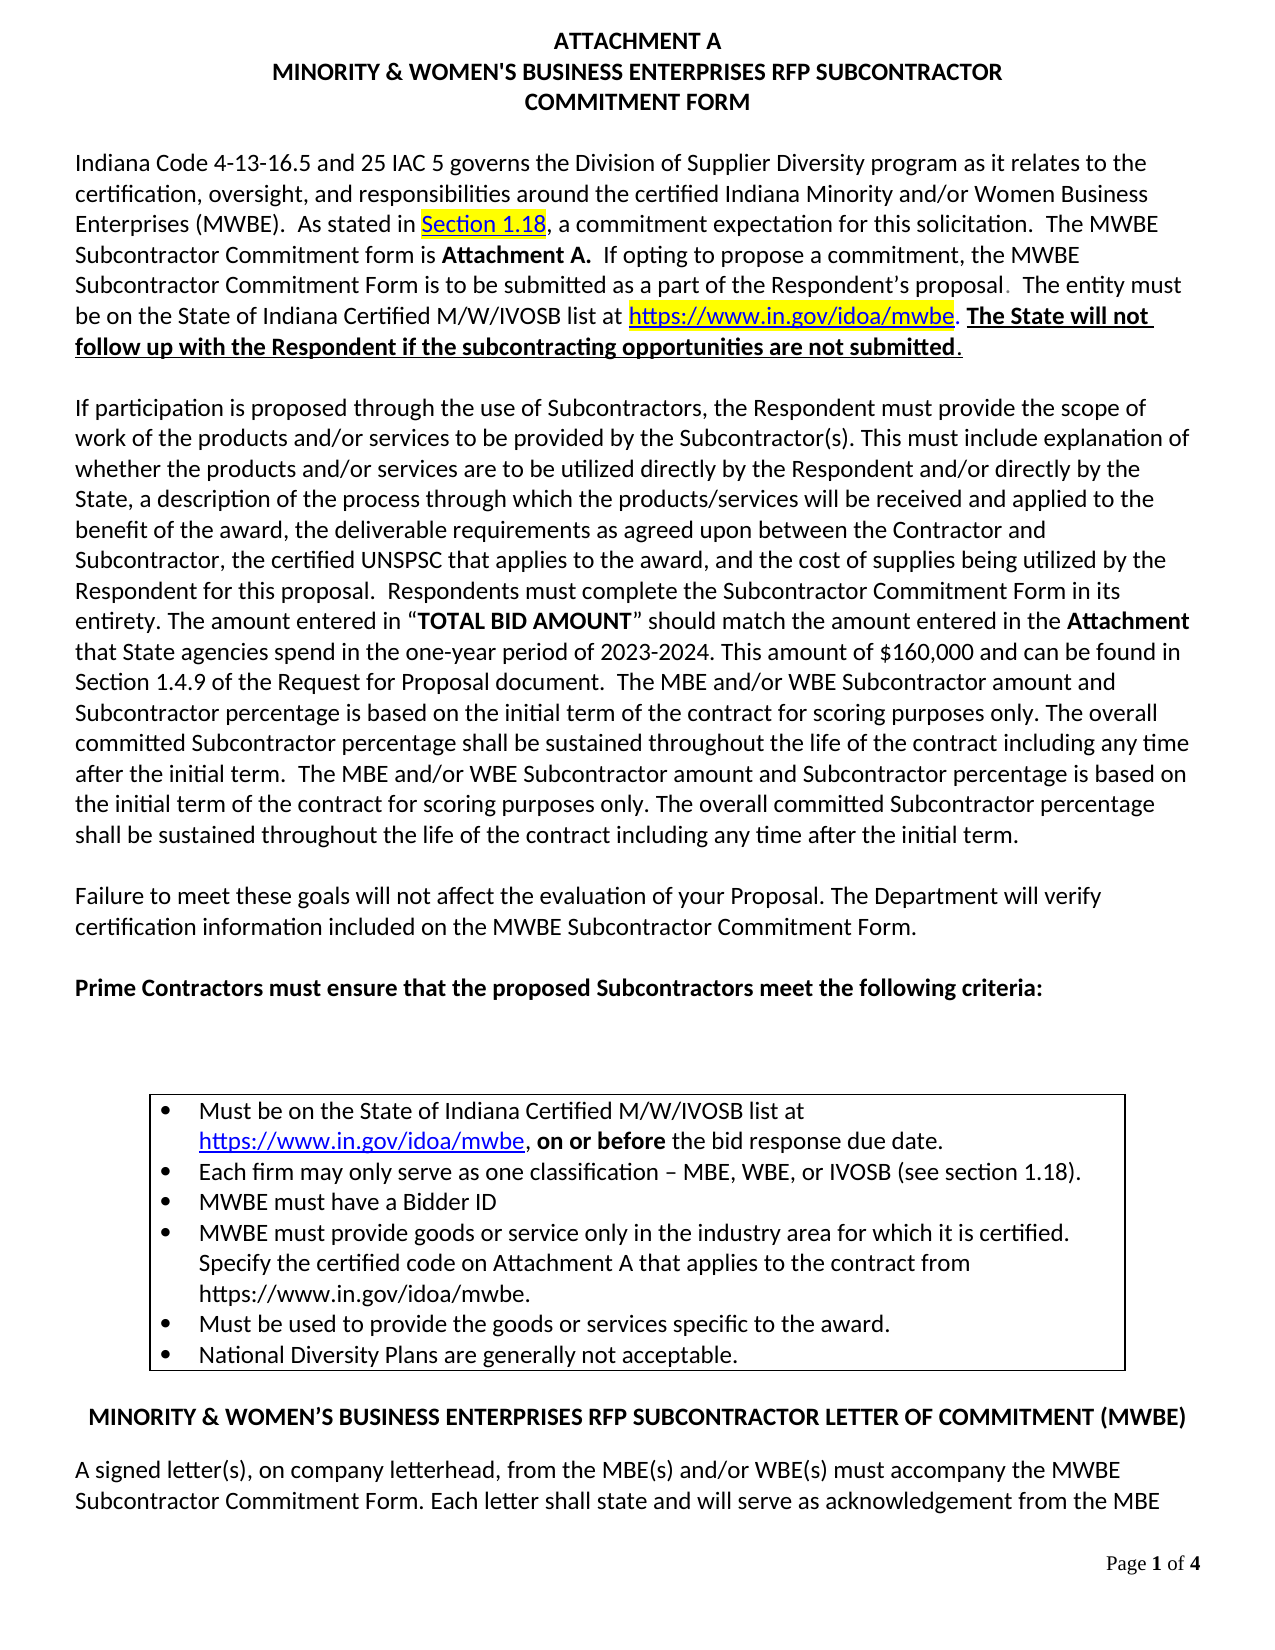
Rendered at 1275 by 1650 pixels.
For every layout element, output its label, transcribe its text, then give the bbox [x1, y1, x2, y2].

table_header Must be on the State of Indiana Certified M/W/IVOSB list at https://www.in.gov/idoa/mwbe, on or before the bid response due date. Each firm may only serve as one classification – MBE, WBE, or IVOSB (see section 1.18). MWBE must have a Bidder ID MWBE must provide goods or service only in the industry area for which it is certified. Specify the certified code on Attachment A that applies to the contract from https://www.in.gov/idoa/mwbe. Must be used to provide the goods or services specific to the award. National Diversity Plans are generally not acceptable. [151, 1095, 1124, 1369]
text Failure to meet these goals will not affect the evaluation of your Proposal. The Department will verify certification information included on the MWBE Subcontractor Commitment Form. [75, 880, 1200, 941]
text MINORITY & WOMEN'S BUSINESS ENTERPRISES RFP SUBCONTRACTOR [75, 56, 1200, 87]
text Minority & Women’s Business Enterprises RFP Subcontractor Letter of Commitment (MWBE) [75, 1401, 1200, 1432]
text COMMITMENT FORM [75, 87, 1200, 117]
text Indiana Code 4-13-16.5 and 25 IAC 5 governs the Division of Supplier Diversity program as it relates to the certification, oversight, and responsibilities around the certified Indiana Minority and/or Women Business Enterprises (MWBE). As stated in Section 1.18, a commitment expectation for this solicitation. The MWBE Subcontractor Commitment form is Attachment A. If opting to propose a commitment, the MWBE Subcontractor Commitment Form is to be submitted as a part of the Respondent’s proposal. The entity must be on the State of Indiana Certified M/W/IVOSB list at https://www.in.gov/idoa/mwbe. The State will not follow up with the Respondent if the subcontracting opportunities are not submitted. [75, 148, 1200, 361]
text If participation is proposed through the use of Subcontractors, the Respondent must provide the scope of work of the products and/or services to be provided by the Subcontractor(s). This must include explanation of whether the products and/or services are to be utilized directly by the Respondent and/or directly by the State, a description of the process through which the products/services will be received and applied to the benefit of the award, the deliverable requirements as agreed upon between the Contractor and Subcontractor, the certified UNSPSC that applies to the award, and the cost of supplies being utilized by the Respondent for this proposal. Respondents must complete the Subcontractor Commitment Form in its entirety. The amount entered in “TOTAL BID AMOUNT” should match the amount entered in the Attachment that State agencies spend in the one-year period of 2023-2024. This amount of $160,000 and can be found in Section 1.4.9 of the Request for Proposal document. The MBE and/or WBE Subcontractor amount and Subcontractor percentage is based on the initial term of the contract for scoring purposes only. The overall committed Subcontractor percentage shall be sustained throughout the life of the contract including any time after the initial term. The MBE and/or WBE Subcontractor amount and Subcontractor percentage is based on the initial term of the contract for scoring purposes only. The overall committed Subcontractor percentage shall be sustained throughout the life of the contract including any time after the initial term. [75, 392, 1200, 849]
text ATTACHMENT A [75, 26, 1200, 56]
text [75, 1454, 1200, 1516]
text Prime Contractors must ensure that the proposed Subcontractors meet the following criteria: [75, 972, 1200, 1002]
